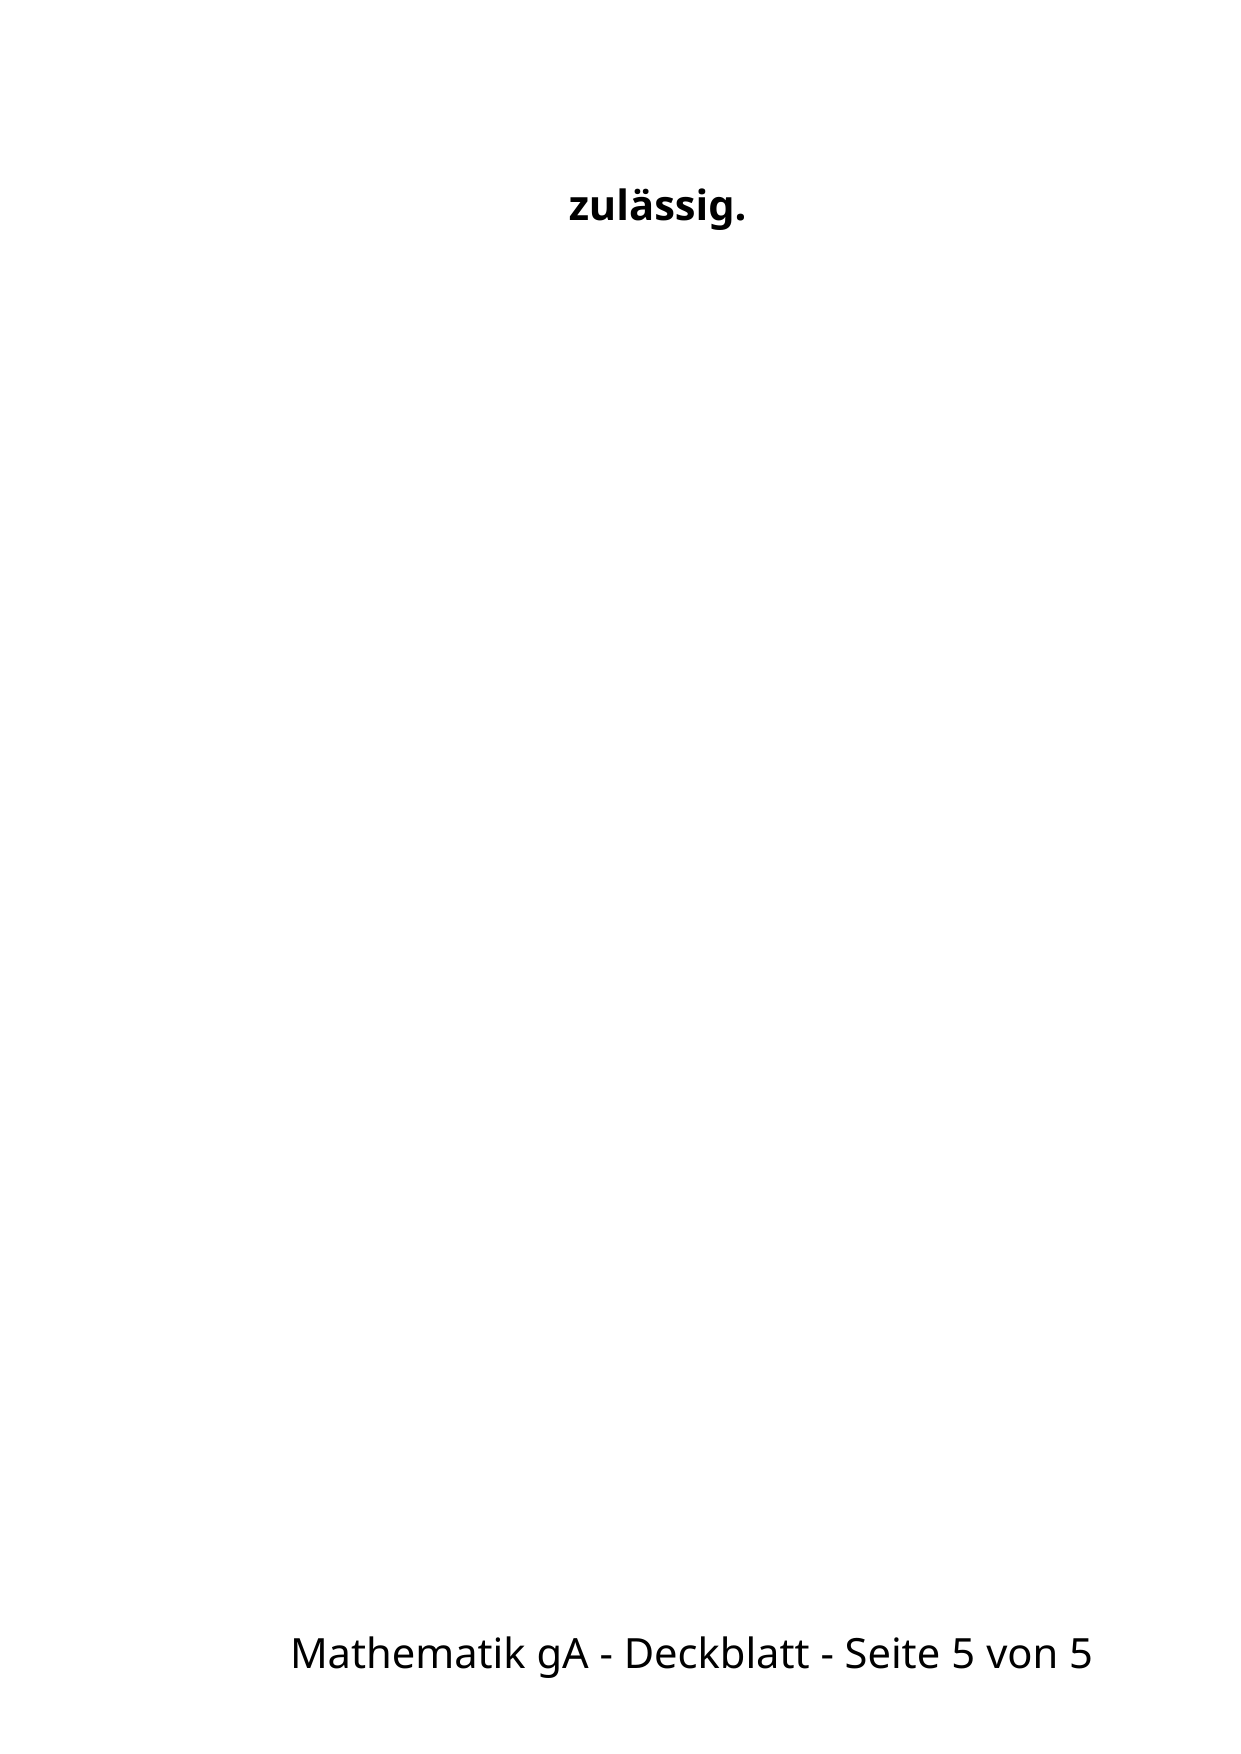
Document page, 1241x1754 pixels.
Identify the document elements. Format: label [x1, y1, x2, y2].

table_cell [148, 148, 1093, 269]
